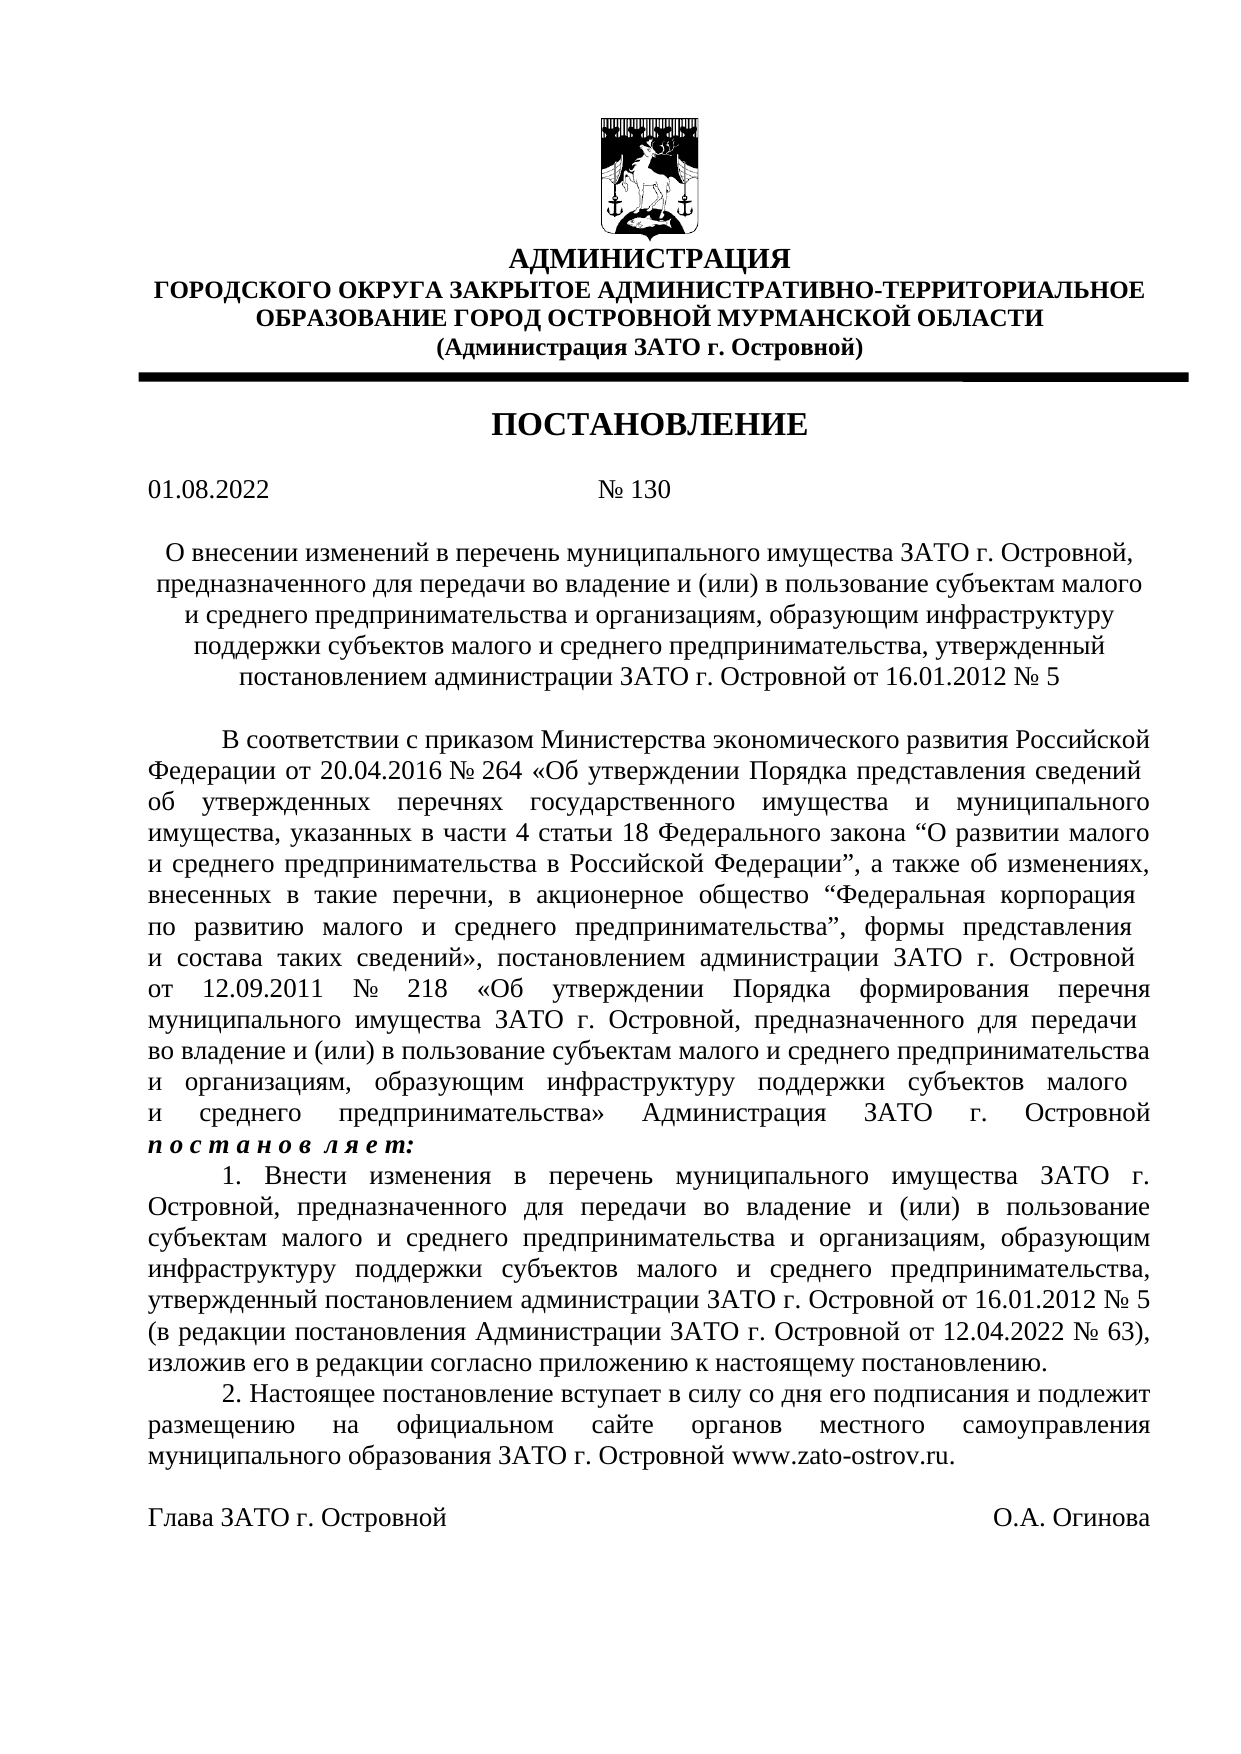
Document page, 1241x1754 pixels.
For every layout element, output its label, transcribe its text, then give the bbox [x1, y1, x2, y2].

title АДМИНИСТРАЦИЯ [148, 241, 1152, 275]
title (Администрация ЗАТО г. Островной) [148, 332, 1152, 361]
text В соответствии с приказом Министерства экономического развития Российской Федерации от 20.04.2016 № 264 «Об утверждении Порядка представления сведений об утвержденных перечнях государственного имущества и муниципального имущества, указанных в части 4 статьи 18 Федерального закона “О развитии малого и среднего предпринимательства в Российской Федерации”, а также об изменениях, внесенных в такие перечни, в акционерное общество “Федеральная корпорация по развитию малого и среднего предпринимательства”, формы представления и состава таких сведений», постановлением администрации ЗАТО г. Островной от 12.09.2011 № 218 «Об утверждении Порядка формирования перечня муниципального имущества ЗАТО г. Островной, предназначенного для передачи во владение и (или) в пользование субъектам малого и среднего предпринимательства и организациям, образующим инфраструктуру поддержки субъектов малого и среднего предпринимательства» Администрация ЗАТО г. Островной п о с т а н о в л я е т: [148, 723, 1152, 1159]
text 1. Внести изменения в перечень муниципального имущества ЗАТО г. Островной, предназначенного для передачи во владение и (или) в пользование субъектам малого и среднего предпринимательства и организациям, образующим инфраструктуру поддержки субъектов малого и среднего предпринимательства, утвержденный постановлением администрации ЗАТО г. Островной от 16.01.2012 № 5 (в редакции постановления Администрации ЗАТО г. Островной от 12.04.2022 № 63), изложив его в редакции согласно приложению к настоящему постановлению. [148, 1159, 1152, 1377]
text Глава ЗАТО г. Островной О.А. Огинова [148, 1501, 1152, 1533]
picture [601, 118, 699, 242]
text О внесении изменений в перечень муниципального имущества ЗАТО г. Островной, предназначенного для передачи во владение и (или) в пользование субъектам малого и среднего предпринимательства и организациям, образующим инфраструктуру поддержки субъектов малого и среднего предпринимательства, утвержденный постановлением администрации ЗАТО г. Островной от 16.01.2012 № 5 [148, 536, 1152, 692]
title ГОРОДСКОГО ОКРУГА ЗАКРЫТОЕ АДМИНИСТРАТИВНО-ТЕРРИТОРИАЛЬНОЕ ОБРАЗОВАНИЕ ГОРОД ОСТРОВНОЙ МУРМАНСКОЙ ОБЛАСТИ [148, 275, 1152, 332]
text ПОСТАНОВЛЕНИЕ [148, 404, 1152, 442]
text 2. Настоящее постановление вступает в силу со дня его подписания и подлежит размещению на официальном сайте органов местного самоуправления муниципального образования ЗАТО г. Островной www.zato-оstrov.ru. [148, 1377, 1152, 1470]
text 01.08.2022 № 130 [148, 474, 1152, 505]
